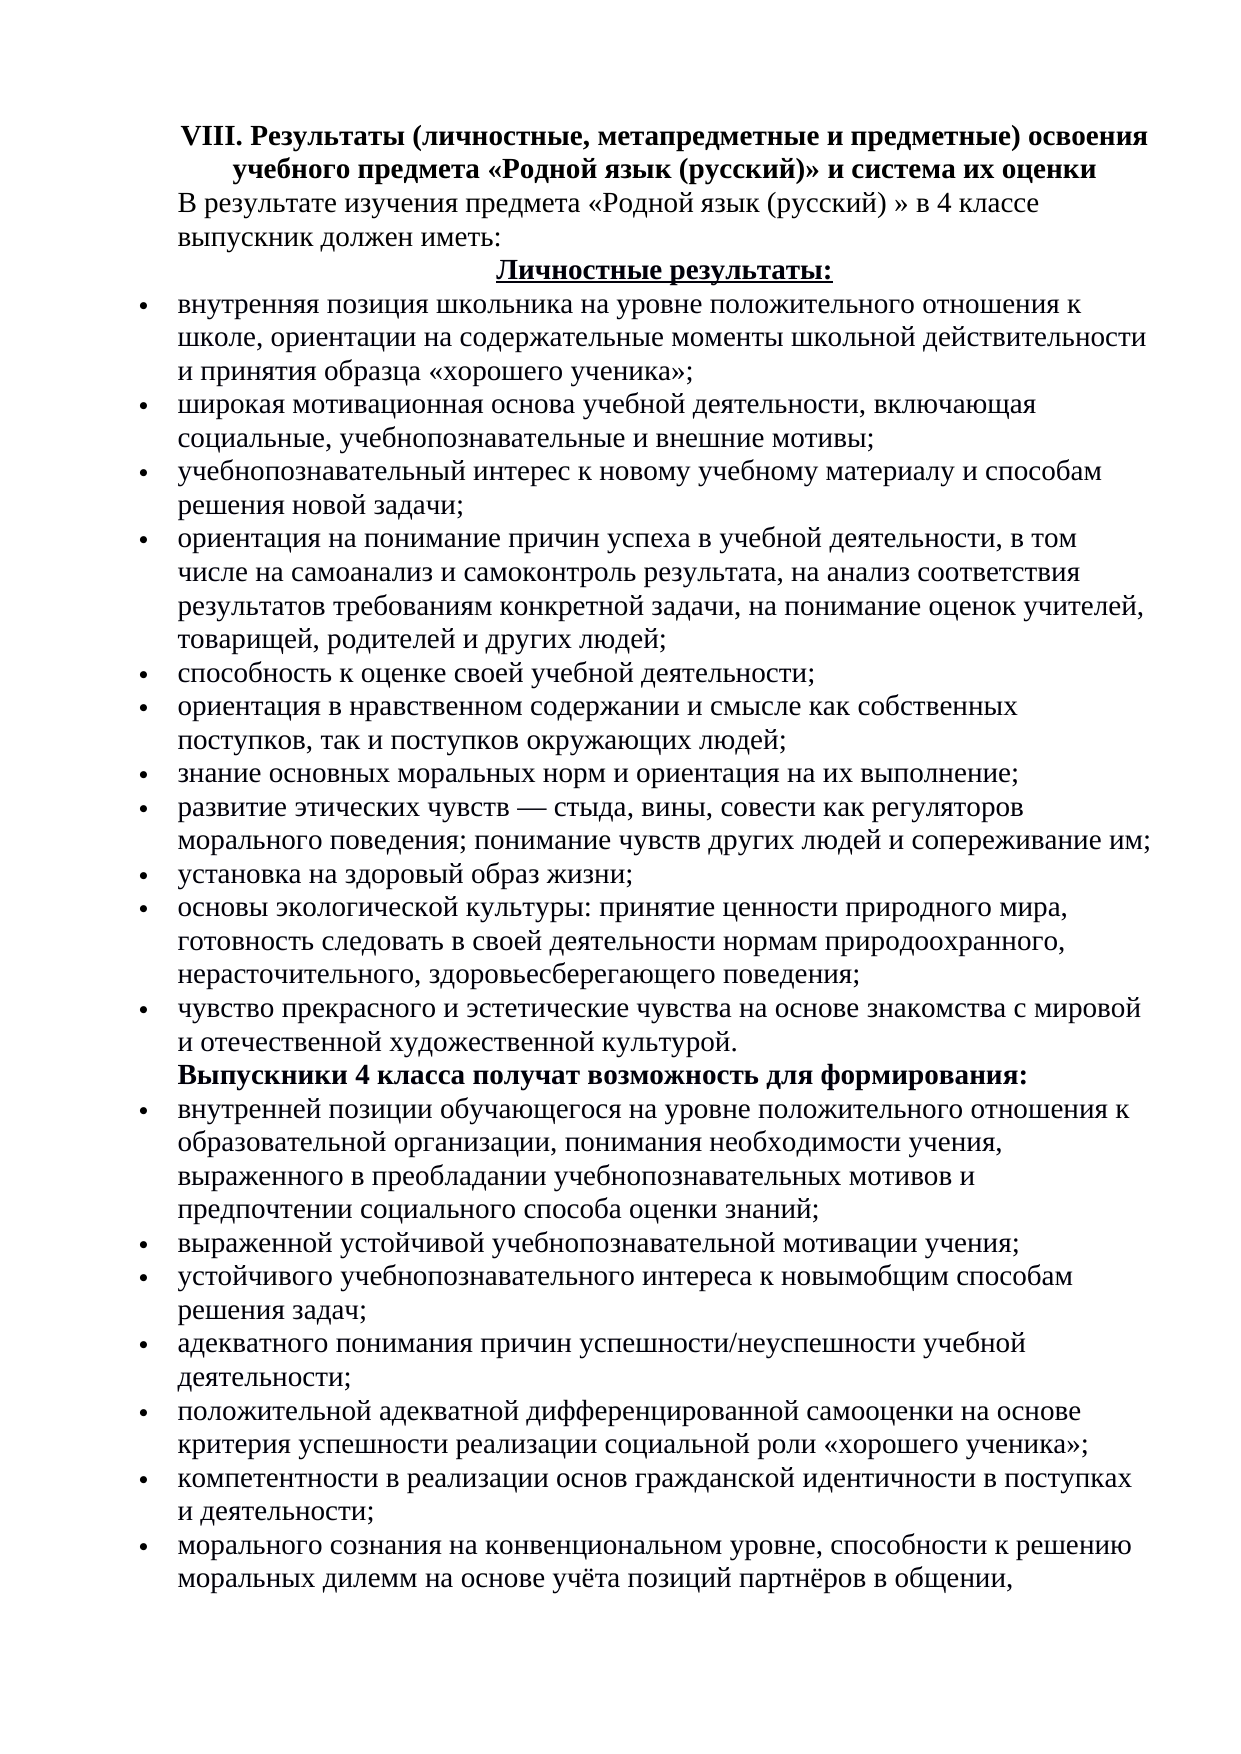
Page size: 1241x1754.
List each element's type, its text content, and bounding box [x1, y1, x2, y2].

text Личностные результаты: [177, 252, 1152, 286]
list адекватного понимания причин успешности/неуспешности учебной деятельности; [140, 1326, 1152, 1393]
list основы экологической культуры: принятие ценности природного мира, готовность следовать в своей деятельности нормам природоохранного, нерасточительного, здоровьесберегающего поведения; [140, 889, 1152, 990]
list чувство прекрасного и эстетические чувства на основе знакомства с мировой и отечественной художественной культурой. [140, 990, 1152, 1057]
list положительной адекватной дифференцированной самооценки на основе критерия успешности реализации социальной роли «хорошего ученика»; [140, 1393, 1152, 1460]
list выраженной устойчивой учебнопознавательной мотивации учения; [140, 1225, 1152, 1258]
list способность к оценке своей учебной деятельности; [140, 655, 1152, 688]
list установка на здоровый образ жизни; [140, 856, 1152, 889]
list ориентация в нравственном содержании и смысле как собственных поступков, так и поступков окружающих людей; [140, 688, 1152, 755]
list знание основных моральных норм и ориентация на их выполнение; [140, 755, 1152, 789]
list внутренней позиции обучающегося на уровне положительного отношения к образовательной организации, понимания необходимости учения, выраженного в преобладании учебнопознавательных мотивов и предпочтении социального способа оценки знаний; [140, 1091, 1152, 1225]
text Выпускники 4 класса получат возможность для формирования: [177, 1057, 1152, 1091]
list развитие этических чувств — стыда, вины, совести как регуляторов морального поведения; понимание чувств других людей и сопереживание им; [140, 789, 1152, 856]
list учебнопознавательный интерес к новому учебному материалу и способам решения новой задачи; [140, 453, 1152, 521]
list компетентности в реализации основ гражданской идентичности в поступках и деятельности; [140, 1460, 1152, 1527]
list устойчивого учебнопознавательного интереса к новымобщим способам решения задач; [140, 1258, 1152, 1326]
text VIII. Результаты (личностные, метапредметные и предметные) освоения учебного предмета «Родной язык (русский)» и система их оценки [177, 118, 1152, 185]
list ориентация на понимание причин успеха в учебной деятельности, в том числе на самоанализ и самоконтроль результата, на анализ соответствия результатов требованиям конкретной задачи, на понимание оценок учителей, товарищей, родителей и других людей; [140, 521, 1152, 655]
list внутренняя позиция школьника на уровне положительного отношения к школе, ориентации на содержательные моменты школьной действительности и принятия образца «хорошего ученика»; [140, 286, 1152, 386]
text В результате изучения предмета «Родной язык (русский) » в 4 классе выпускник должен иметь: [177, 185, 1152, 252]
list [140, 1527, 1152, 1594]
list широкая мотивационная основа учебной деятельности, включающая социальные, учебнопознавательные и внешние мотивы; [140, 386, 1152, 453]
